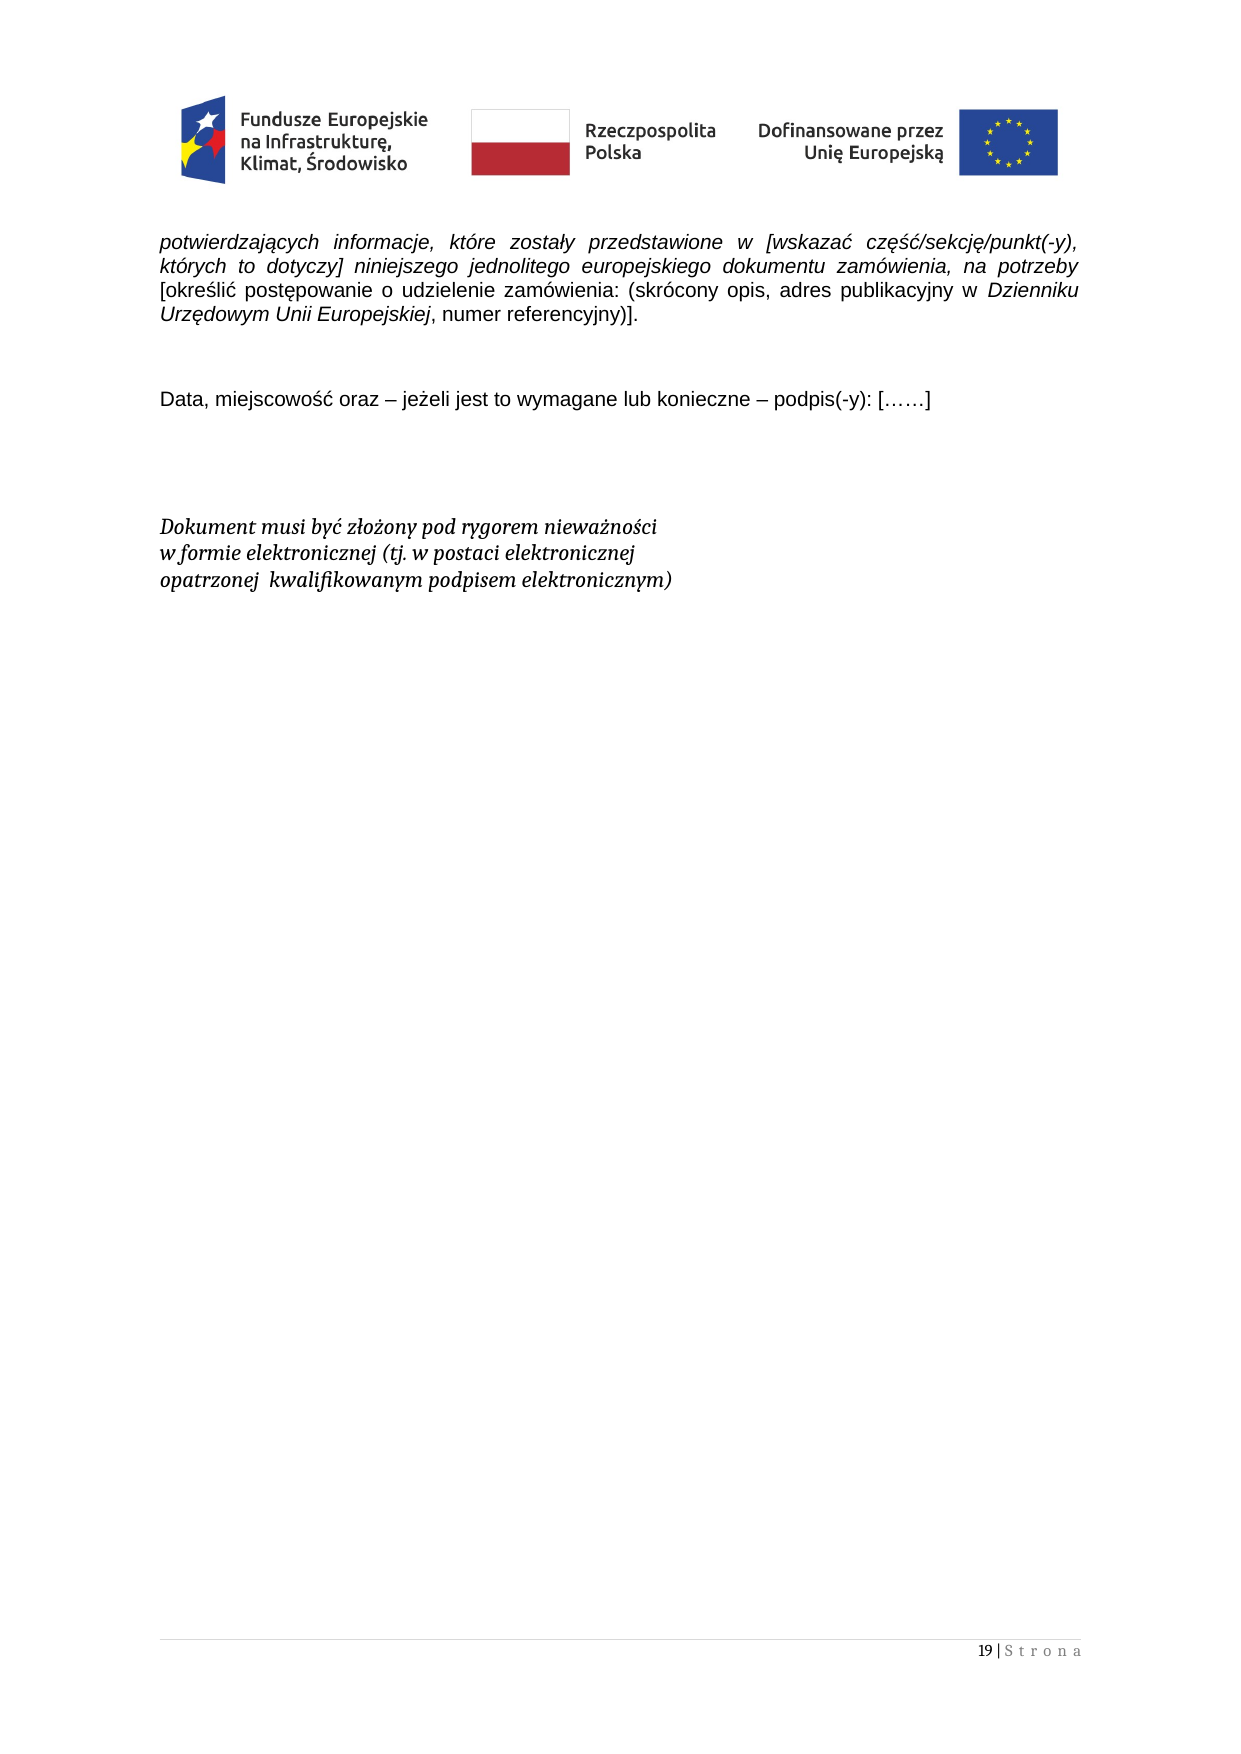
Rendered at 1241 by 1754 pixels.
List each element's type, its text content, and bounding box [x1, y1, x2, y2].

picture [159, 73, 1081, 206]
text Dokument musi być złożony pod rygorem nieważności w formie elektronicznej (tj. w postaci elektronicznej opatrzonej kwalifikowanym podpisem elektronicznym) [159, 514, 1081, 593]
text Data, miejscowość oraz – jeżeli jest to wymagane lub konieczne – podpis(-y): [……] [159, 387, 1081, 411]
